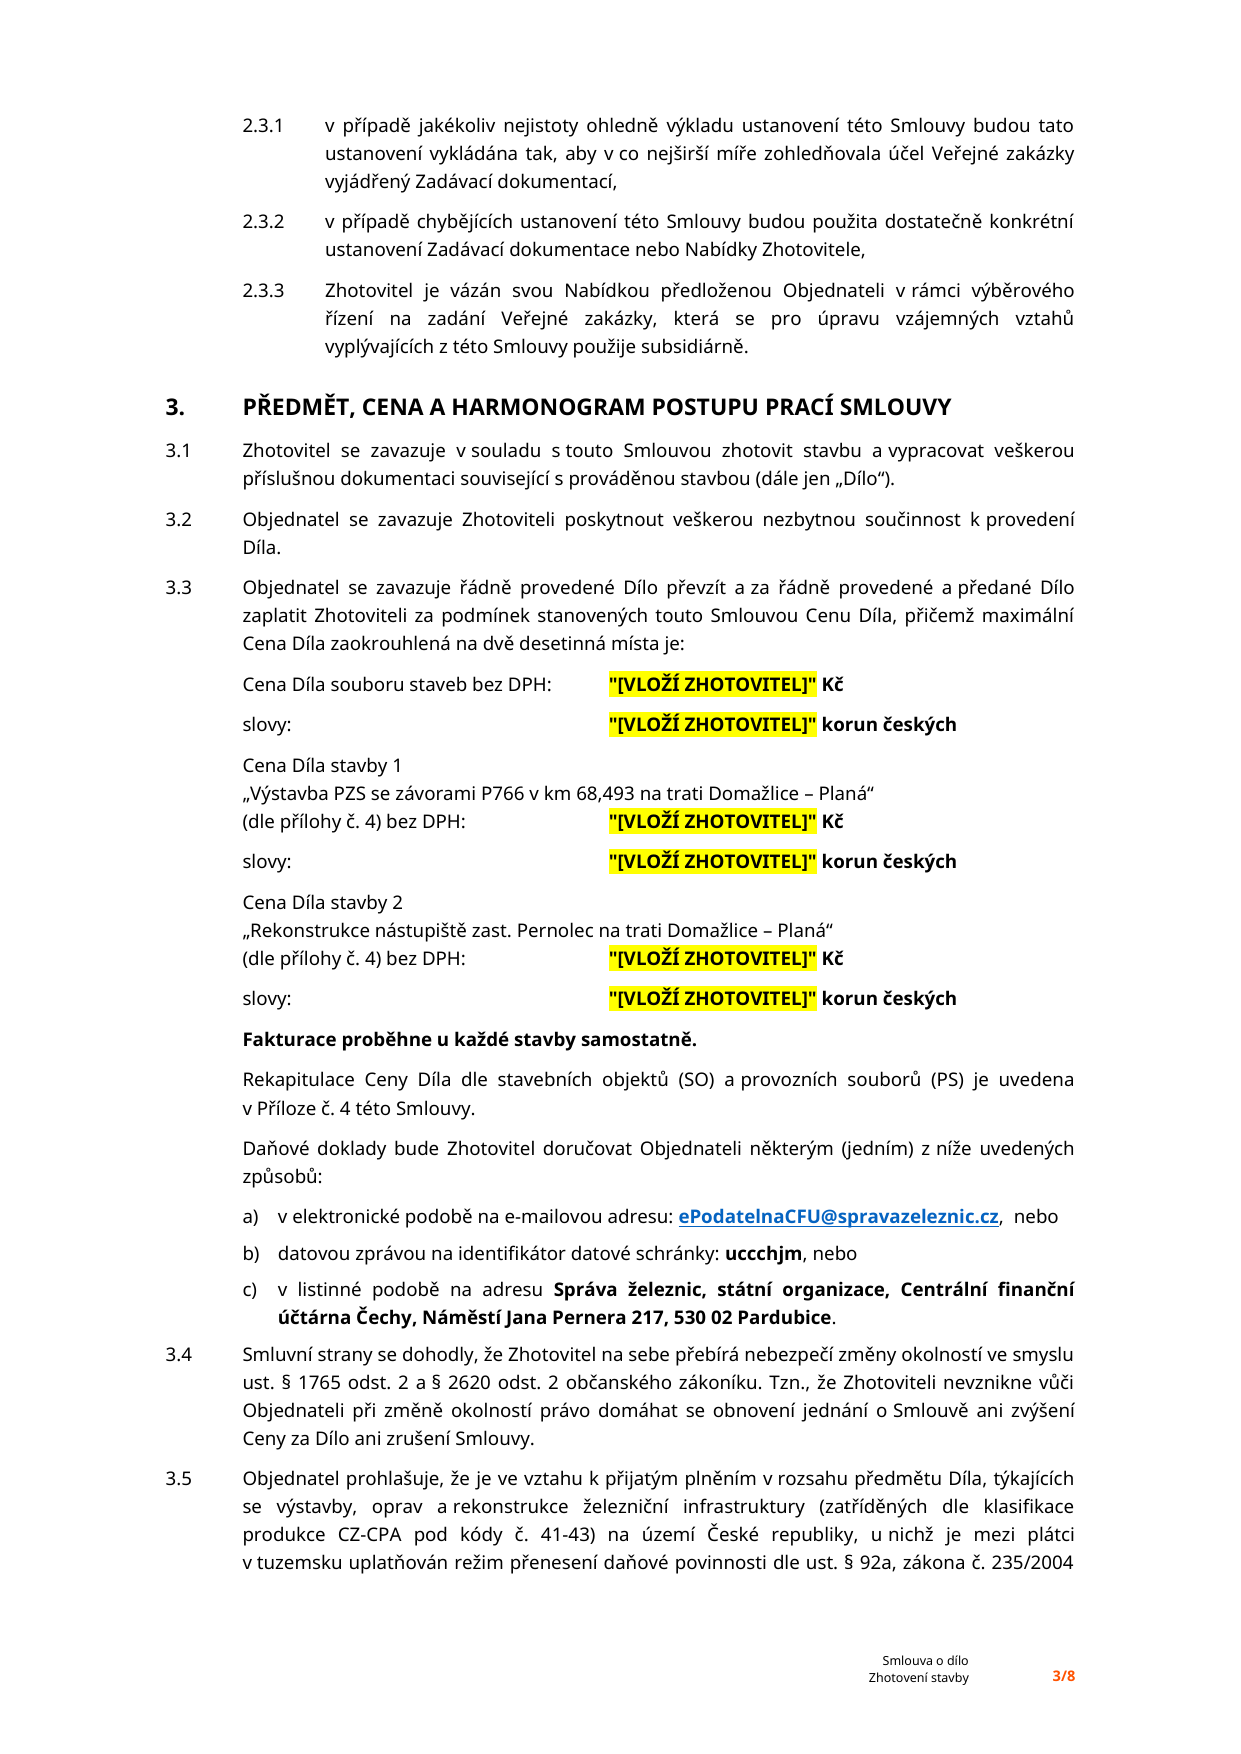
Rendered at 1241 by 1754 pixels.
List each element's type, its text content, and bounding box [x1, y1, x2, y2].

text Cena Díla souboru staveb bez DPH: "[VLOŽÍ ZHOTOVITEL]" Kč [242, 671, 609, 697]
text Cena Díla stavby 1 [242, 752, 1075, 778]
text slovy: "[VLOŽÍ ZHOTOVITEL]" korun českých [817, 712, 1075, 737]
text „Rekonstrukce nástupiště zast. Pernolec na trati Domažlice – Planá“ [242, 917, 1075, 943]
text (dle přílohy č. 4) bez DPH: "[VLOŽÍ ZHOTOVITEL]" Kč [242, 808, 609, 834]
text v elektronické podobě na e-mailovou adresu: ePodatelnaCFU@spravazeleznic.cz, nebo [242, 1204, 1075, 1229]
text Cena Díla stavby 2 [242, 889, 1075, 915]
text Rekapitulace Ceny Díla dle stavebních objektů (SO) a provozních souborů (PS) je uvedena v Příloze č. 4 této Smlouvy. [242, 1067, 1075, 1120]
text Zhotovitel je vázán svou Nabídkou předloženou Objednateli v rámci výběrového řízení na zadání Veřejné zakázky, která se pro úpravu vzájemných vztahů vyplývajících z této Smlouvy použije subsidiárně. [242, 277, 1075, 359]
text v listinné podobě na adresu Správa železnic, státní organizace, Centrální finanční účtárna Čechy, Náměstí Jana Pernera 217, 530 02 Pardubice. [242, 1277, 1075, 1330]
text datovou zprávou na identifikátor datové schránky: uccchjm, nebo [242, 1240, 1075, 1266]
text (dle přílohy č. 4) bez DPH: "[VLOŽÍ ZHOTOVITEL]" Kč [817, 808, 1075, 834]
text Fakturace proběhne u každé stavby samostatně. [242, 1026, 1075, 1052]
text slovy: "[VLOŽÍ ZHOTOVITEL]" korun českých [817, 849, 1075, 874]
text Cena Díla souboru staveb bez DPH: "[VLOŽÍ ZHOTOVITEL]" Kč [817, 671, 1075, 697]
text (dle přílohy č. 4) bez DPH: "[VLOŽÍ ZHOTOVITEL]" Kč [242, 945, 609, 971]
text Zhotovitel se zavazuje v souladu s touto Smlouvou zhotovit stavbu a vypracovat veškerou příslušnou dokumentaci související s prováděnou stavbou (dále jen „Dílo“). [165, 437, 1075, 491]
text slovy: "[VLOŽÍ ZHOTOVITEL]" korun českých [242, 849, 609, 874]
text slovy: "[VLOŽÍ ZHOTOVITEL]" korun českých [817, 986, 1075, 1011]
text slovy: "[VLOŽÍ ZHOTOVITEL]" korun českých [242, 986, 609, 1011]
text PŘEDMĚT, CENA A HARMONOGRAM POSTUPU PRACÍ SMLOUVY [165, 391, 1075, 422]
text v případě chybějících ustanovení této Smlouvy budou použita dostatečně konkrétní ustanovení Zadávací dokumentace nebo Nabídky Zhotovitele, [242, 209, 1075, 262]
text „Výstavba PZS se závorami P766 v km 68,493 na trati Domažlice – Planá“ [242, 780, 1075, 806]
text Objednatel se zavazuje Zhotoviteli poskytnout veškerou nezbytnou součinnost k provedení Díla. [165, 506, 1075, 559]
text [165, 1466, 1075, 1575]
text slovy: "[VLOŽÍ ZHOTOVITEL]" korun českých [242, 712, 609, 737]
text Smluvní strany se dohodly, že Zhotovitel na sebe přebírá nebezpečí změny okolností ve smyslu ust. § 1765 odst. 2 a § 2620 odst. 2 občanského zákoníku. Tzn., že Zhotoviteli nevznikne vůči Objednateli při změně okolností právo domáhat se obnovení jednání o Smlouvě ani zvýšení Ceny za Dílo ani zrušení Smlouvy. [165, 1341, 1075, 1451]
text (dle přílohy č. 4) bez DPH: "[VLOŽÍ ZHOTOVITEL]" Kč [817, 945, 1075, 971]
text Objednatel se zavazuje řádně provedené Dílo převzít a za řádně provedené a předané Dílo zaplatit Zhotoviteli za podmínek stanovených touto Smlouvou Cenu Díla, přičemž maximální Cena Díla zaokrouhlená na dvě desetinná místa je: [165, 574, 1075, 656]
text v případě jakékoliv nejistoty ohledně výkladu ustanovení této Smlouvy budou tato ustanovení vykládána tak, aby v co nejširší míře zohledňovala účel Veřejné zakázky vyjádřený Zadávací dokumentací, [242, 112, 1075, 194]
list Daňové doklady bude Zhotovitel doručovat Objednateli některým (jedním) z níže uvedených způsobů: [242, 1135, 1075, 1189]
